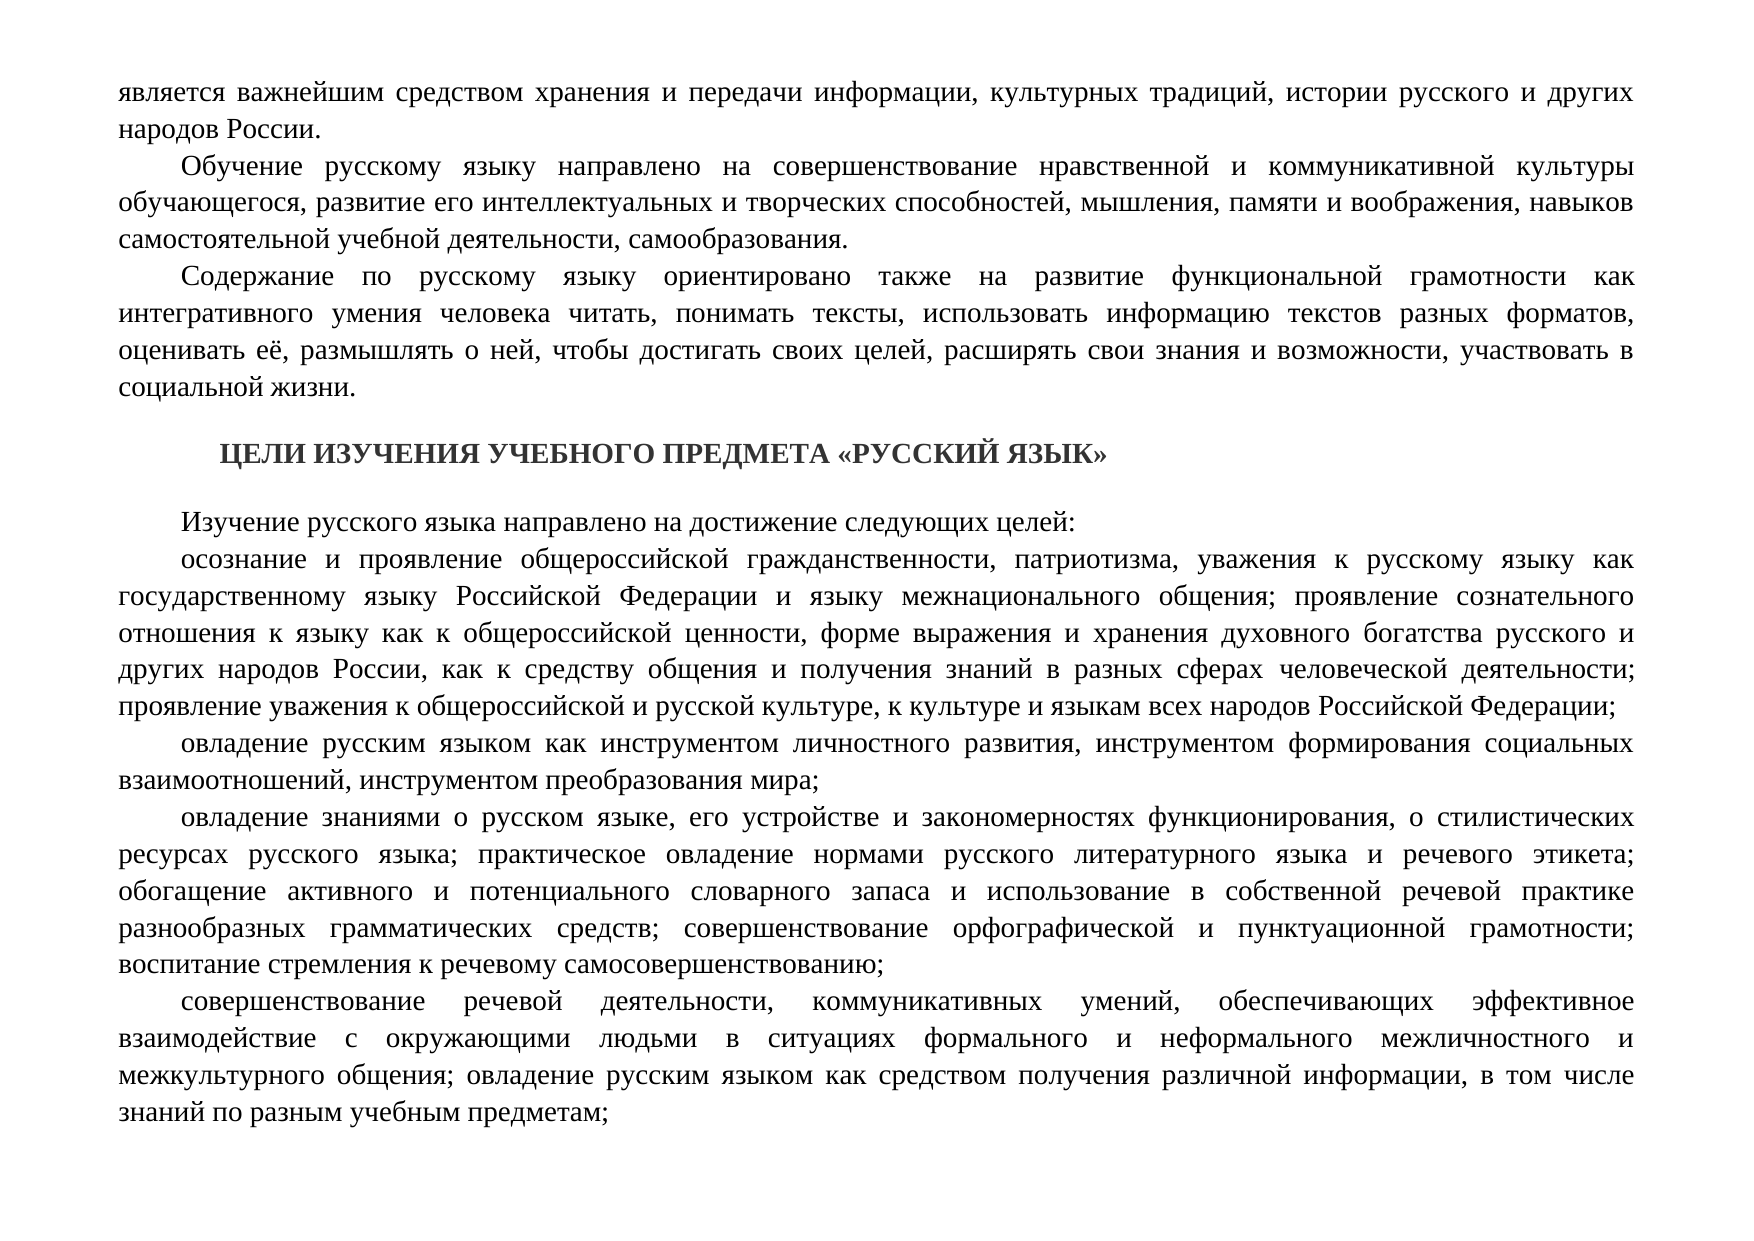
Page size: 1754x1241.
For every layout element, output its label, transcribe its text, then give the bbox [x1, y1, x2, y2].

text совершенствование речевой деятельности, коммуникативных умений, обеспечивающих эффективное взаимодействие с окружающими людьми в ситуациях формального и неформального межличностного и межкультурного общения; овладение русским языком как средством получения различной информации, в том числе знаний по разным учебным предметам; [118, 983, 1636, 1128]
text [118, 74, 1636, 144]
text ЦЕЛИ ИЗУЧЕНИЯ УЧЕБНОГО ПРЕДМЕТА «РУССКИЙ ЯЗЫК» [131, 436, 1636, 470]
text осознание и проявление общероссийской гражданственности, патриотизма, уважения к русскому языку как государственному языку Российской Федерации и языку межнационального общения; проявление сознательного отношения к языку как к общероссийской ценности, форме выражения и хранения духовного богатства русского и других народов России, как к средству общения и получения знаний в разных сферах ­человеческой деятельности; проявление уважения к общероссийской и русской культуре, к культуре и языкам всех народов Российской Федерации; [118, 541, 1636, 722]
text Изучение русского языка направлено на достижение следующих целей: [118, 504, 1636, 538]
text Содержание по русскому языку ориентировано также на развитие функциональной грамотности как интегративного умения человека читать, понимать тексты, использовать информацию текстов разных форматов, оценивать её, размышлять о ней, чтобы достигать своих целей, расширять свои знания и возможности, участвовать в социальной жизни. [118, 258, 1636, 402]
text овладение знаниями о русском языке, его устройстве и закономерностях функционирования, о стилистических ресурсах русского языка; практическое овладение нормами русского литературного языка и речевого этикета; обогащение активного и потенциального словарного запаса и использование в собственной речевой практике разнообразных грамматических средств; совершенствование орфографической и пунктуационной грамотности; воспитание стремления к речевому самосовершенствованию; [118, 799, 1636, 980]
text овладение русским языком как инструментом личностного развития, инструментом формирования социальных взаимоотношений, инструментом преобразования мира; [118, 725, 1636, 796]
text Обучение русскому языку направлено на совершенствование нравственной и коммуникативной культуры обучающегося, развитие его интеллектуальных и творческих способностей, мышления, памяти и воображения, навыков самостоятельной учебной деятельности, самообразования. [118, 148, 1636, 255]
